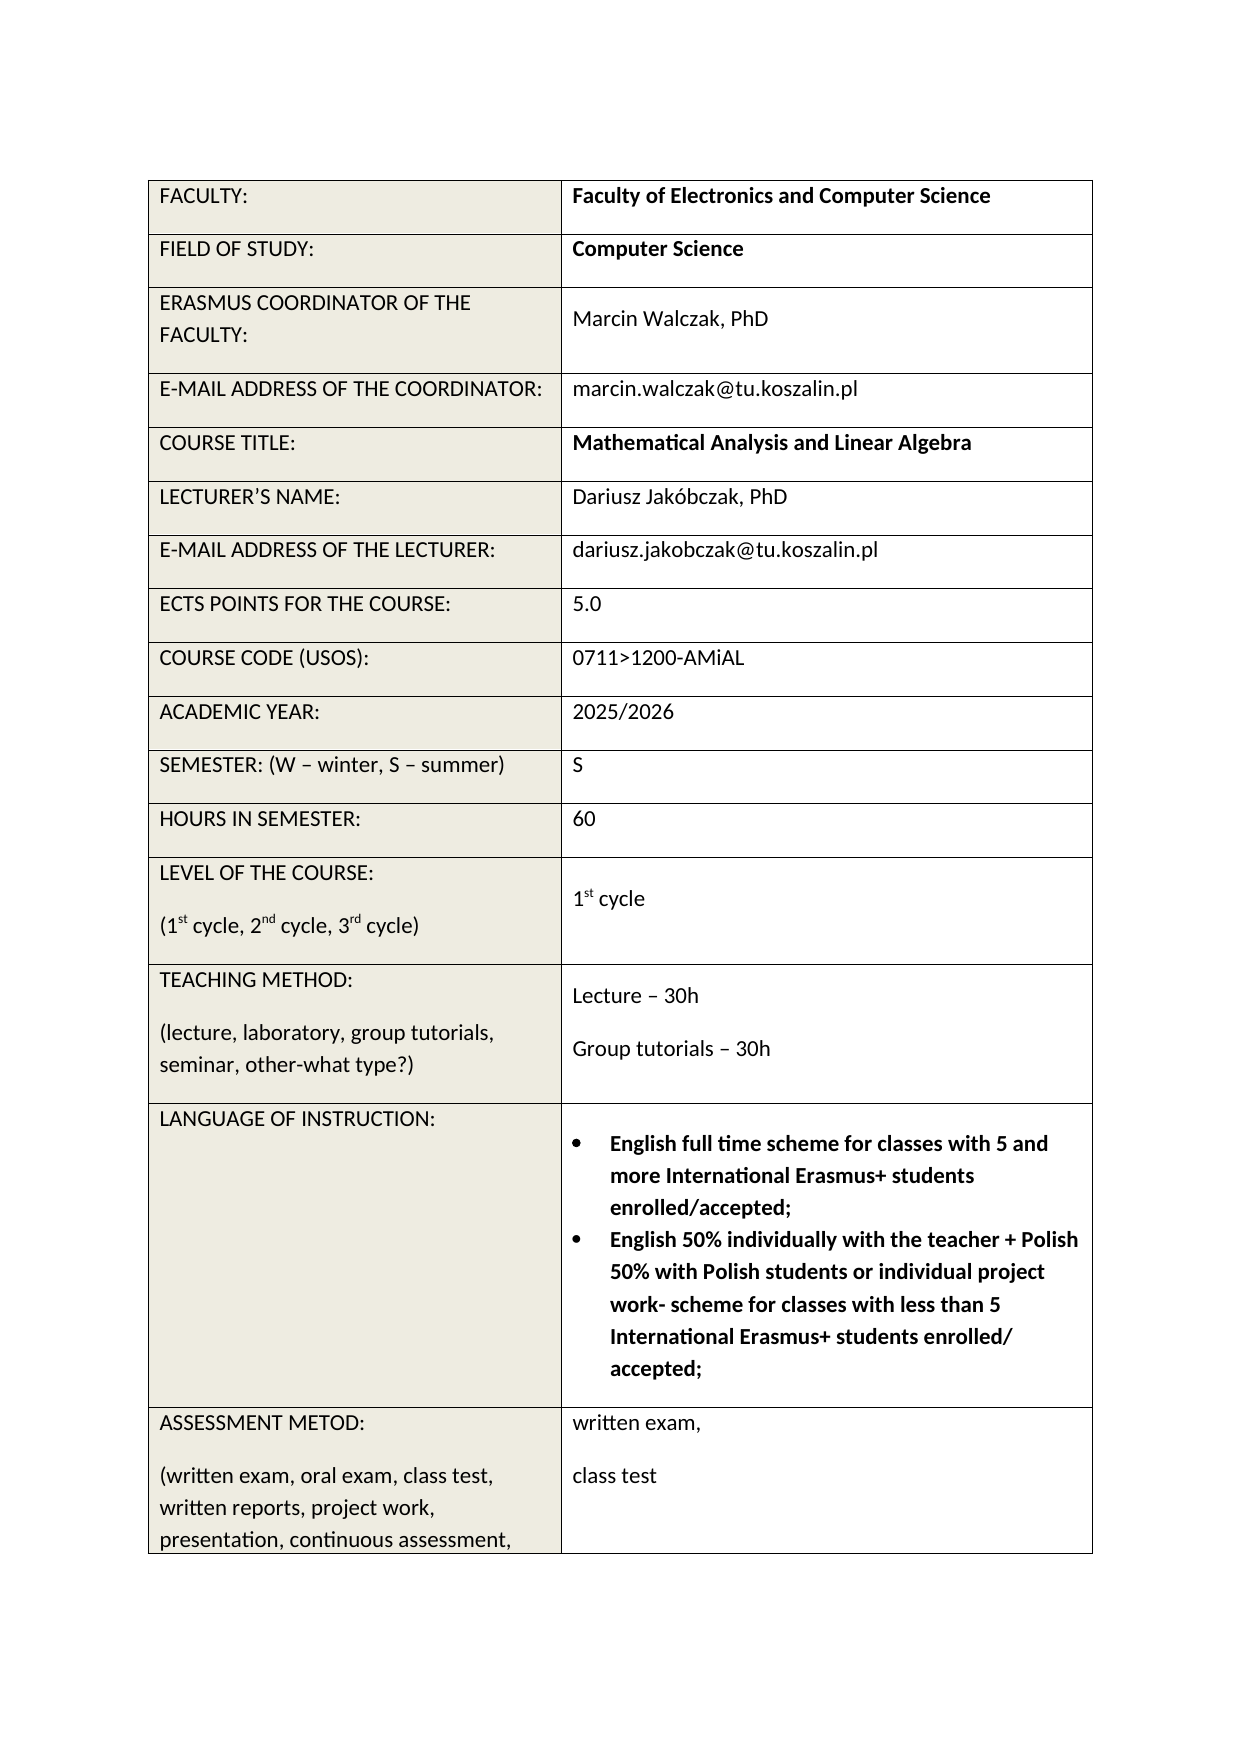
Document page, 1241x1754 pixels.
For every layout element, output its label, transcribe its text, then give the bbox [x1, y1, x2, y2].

table_cell 5.0 [562, 589, 1092, 642]
table_cell 60 [562, 804, 1092, 857]
table_cell HOURS IN SEMESTER: [149, 804, 561, 857]
table_cell ACADEMIC YEAR: [149, 697, 561, 749]
table_cell COURSE TITLE: [149, 428, 561, 481]
table_header Faculty of Electronics and Computer Science [562, 181, 1092, 233]
table_cell 1st cycle [562, 858, 1092, 964]
table_cell marcin.walczak@tu.koszalin.pl [562, 374, 1092, 427]
table_cell COURSE CODE (USOS): [149, 643, 561, 696]
table_cell LEVEL OF THE COURSE: (1st cycle, 2nd cycle, 3rd cycle) [149, 858, 561, 964]
table_cell S [562, 751, 1092, 803]
table_header FACULTY: [149, 181, 561, 233]
table_cell 2025/2026 [562, 697, 1092, 749]
table_cell ECTS POINTS FOR THE COURSE: [149, 589, 561, 642]
table_cell E-MAIL ADDRESS OF THE COORDINATOR: [149, 374, 561, 427]
table_cell ERASMUS COORDINATOR OF THE FACULTY: [149, 288, 561, 373]
table_cell dariusz.jakobczak@tu.koszalin.pl [562, 536, 1092, 588]
table_cell Marcin Walczak, PhD [562, 288, 1092, 373]
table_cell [149, 1408, 561, 1553]
table_cell Dariusz Jakóbczak, PhD [562, 482, 1092, 534]
table_cell LECTURER’S NAME: [149, 482, 561, 534]
table_cell Mathematical Analysis and Linear Algebra [562, 428, 1092, 481]
table_cell English full time scheme for classes with 5 and more International Erasmus+ students enrolled/accepted; English 50% individually with the teacher + Polish 50% with Polish students or individual project work- scheme for classes with less than 5 International Erasmus+ students enrolled/ accepted; [562, 1104, 1092, 1407]
table_cell SEMESTER: (W – winter, S – summer) [149, 751, 561, 803]
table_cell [562, 1408, 1092, 1553]
table_cell Computer Science [562, 235, 1092, 287]
table_cell FIELD OF STUDY: [149, 235, 561, 287]
table_cell LANGUAGE OF INSTRUCTION: [149, 1104, 561, 1407]
table_cell Lecture – 30h Group tutorials – 30h [562, 965, 1092, 1103]
table_cell 0711>1200-AMiAL [562, 643, 1092, 696]
table_cell E-MAIL ADDRESS OF THE LECTURER: [149, 536, 561, 588]
table_cell TEACHING METHOD: (lecture, laboratory, group tutorials, seminar, other-what type?) [149, 965, 561, 1103]
